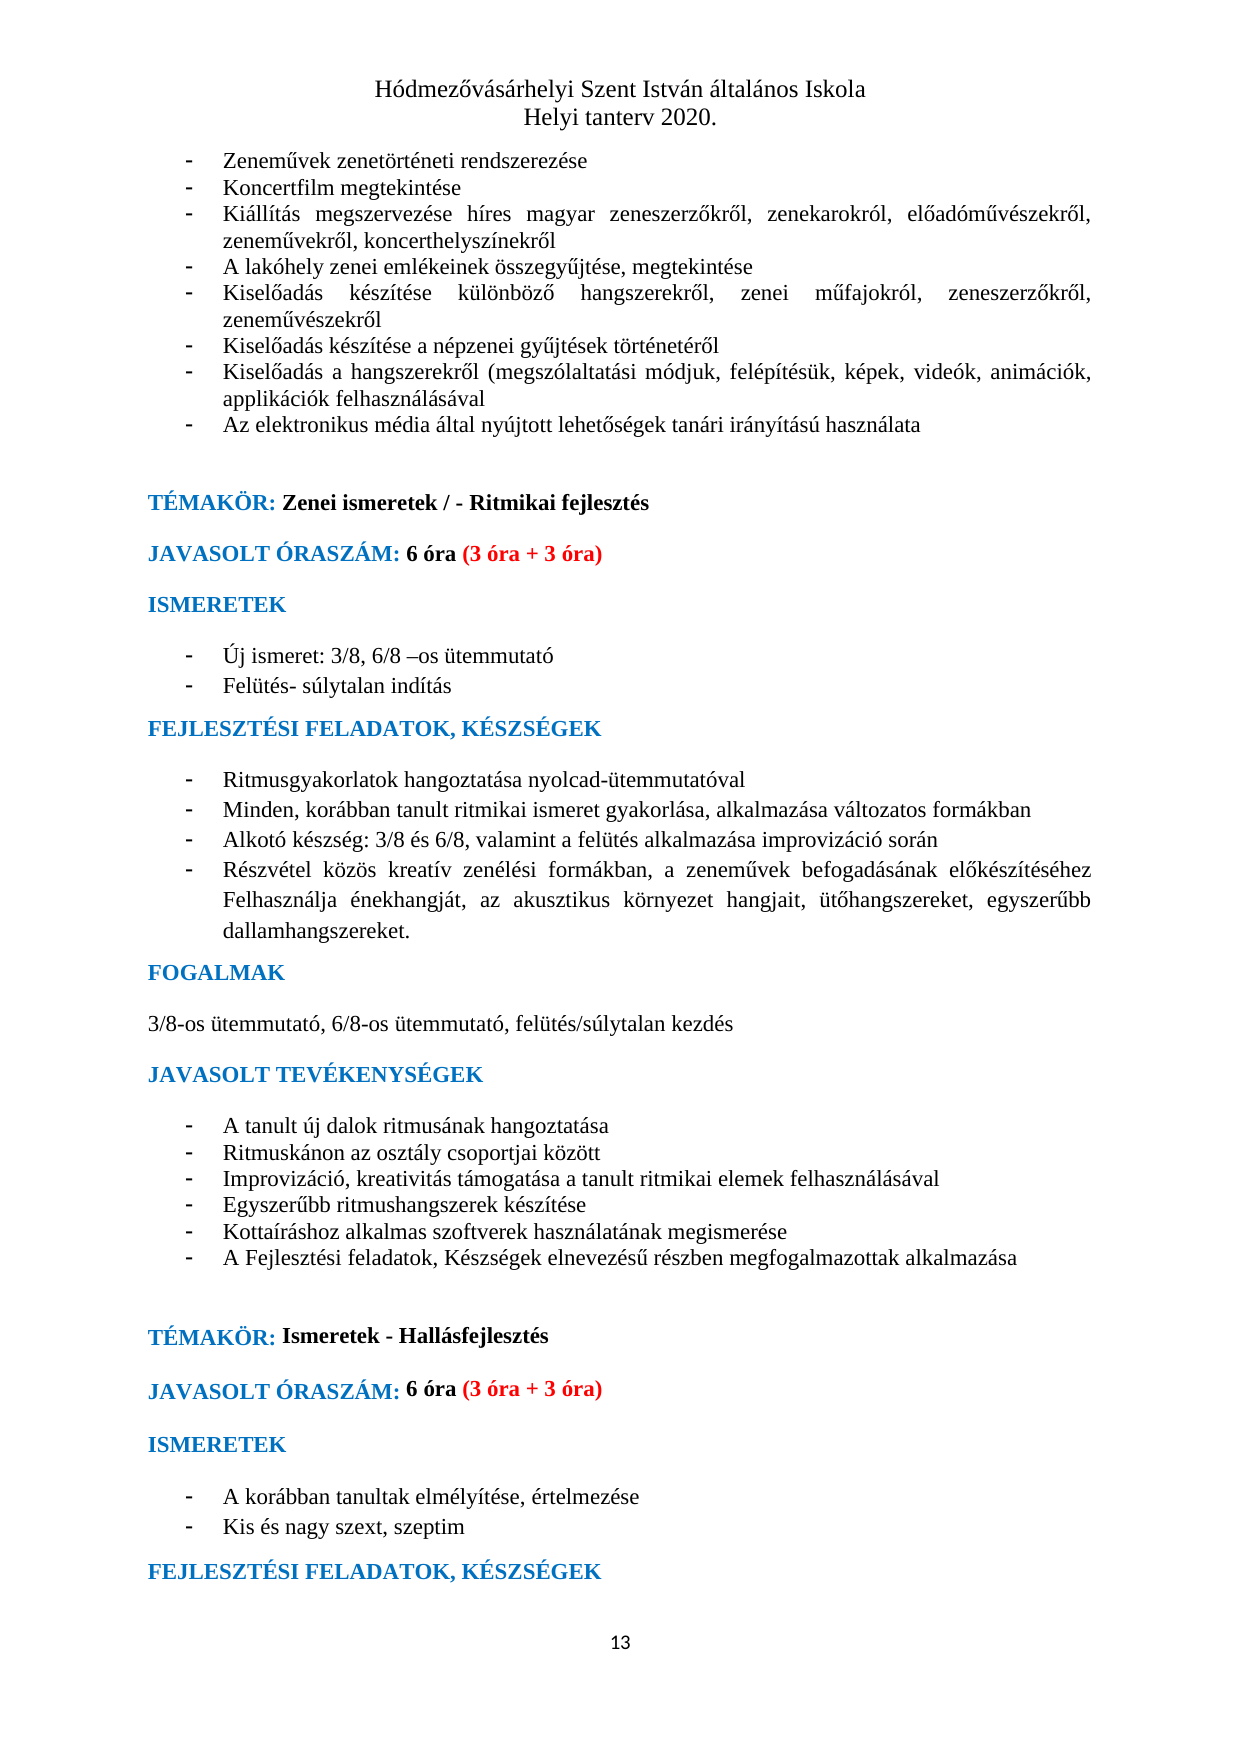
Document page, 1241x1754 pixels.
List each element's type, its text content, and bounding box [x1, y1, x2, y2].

list Ritmusgyakorlatok hangoztatása nyolcad-ütemmutatóval [185, 766, 1093, 792]
list Alkotó készség: 3/8 és 6/8, valamint a felütés alkalmazása improvizáció során [185, 826, 1093, 852]
list Kottaíráshoz alkalmas szoftverek használatának megismerése [185, 1218, 1093, 1244]
text TÉMAKÖR: Ismeretek - Hallásfejlesztés [148, 1322, 1138, 1350]
list Kiselőadás a hangszerekről (megszólaltatási módjuk, felépítésük, képek, videók, animációk, applikációk felhasználásával [185, 358, 1093, 411]
list A Fejlesztési feladatok, Készségek elnevezésű részben megfogalmazottak alkalmazása [185, 1244, 1093, 1271]
list A korábban tanultak elmélyítése, értelmezése [185, 1483, 1093, 1509]
list A lakóhely zenei emlékeinek összegyűjtése, megtekintése [185, 253, 1093, 279]
text FEJLESZTÉSI FELADATOK, KÉSZSÉGEK [148, 714, 1093, 741]
list A tanult új dalok ritmusának hangoztatása [185, 1112, 1093, 1139]
text 3/8-os ütemmutató, 6/8-os ütemmutató, felütés/súlytalan kezdés [148, 1010, 1138, 1037]
list Kiselőadás készítése a népzenei gyűjtések történetéről [185, 332, 1093, 358]
list Felütés- súlytalan indítás [185, 672, 1093, 698]
list Minden, korábban tanult ritmikai ismeret gyakorlása, alkalmazása változatos formákban [185, 796, 1093, 822]
list Részvétel közös kreatív zenélési formákban, a zeneművek befogadásának előkészítéséhez Felhasználja énekhangját, az akusztikus környezet hangjait, ütőhangszereket, egyszerűbb dallamhangszereket. [185, 856, 1093, 943]
text JAVASOLT ÓRASZÁM: 6 óra (3 óra + 3 óra) [148, 1375, 1138, 1404]
list Koncertfilm megtekintése [185, 174, 1093, 200]
list Ritmuskánon az osztály csoportjai között [185, 1139, 1093, 1165]
list Improvizáció, kreativitás támogatása a tanult ritmikai elemek felhasználásával [185, 1165, 1093, 1192]
list Zeneművek zenetörténeti rendszerezése [185, 148, 1093, 174]
text JAVASOLT ÓRASZÁM: 6 óra (3 óra + 3 óra) [148, 539, 1138, 566]
text TÉMAKÖR: Zenei ismeretek / - Ritmikai fejlesztés [148, 488, 1138, 515]
list Egyszerűbb ritmushangszerek készítése [185, 1192, 1093, 1218]
list Kis és nagy szext, szeptim [185, 1513, 1093, 1539]
list Az elektronikus média által nyújtott lehetőségek tanári irányítású használata [185, 411, 1093, 437]
text ISMERETEK [148, 591, 1093, 617]
list Új ismeret: 3/8, 6/8 –os ütemmutató [185, 642, 1093, 668]
list Kiselőadás készítése különböző hangszerekről, zenei műfajokról, zeneszerzőkről, zeneművészekről [185, 279, 1093, 332]
text FOGALMAK [148, 959, 1093, 986]
text JAVASOLT TEVÉKENYSÉGEK [148, 1061, 1093, 1088]
list Kiállítás megszervezése híres magyar zeneszerzőkről, zenekarokról, előadóművészekről, zeneművekről, koncerthelyszínekről [185, 200, 1093, 253]
text ISMERETEK [148, 1429, 1093, 1458]
text FEJLESZTÉSI FELADATOK, KÉSZSÉGEK [148, 1556, 1093, 1584]
